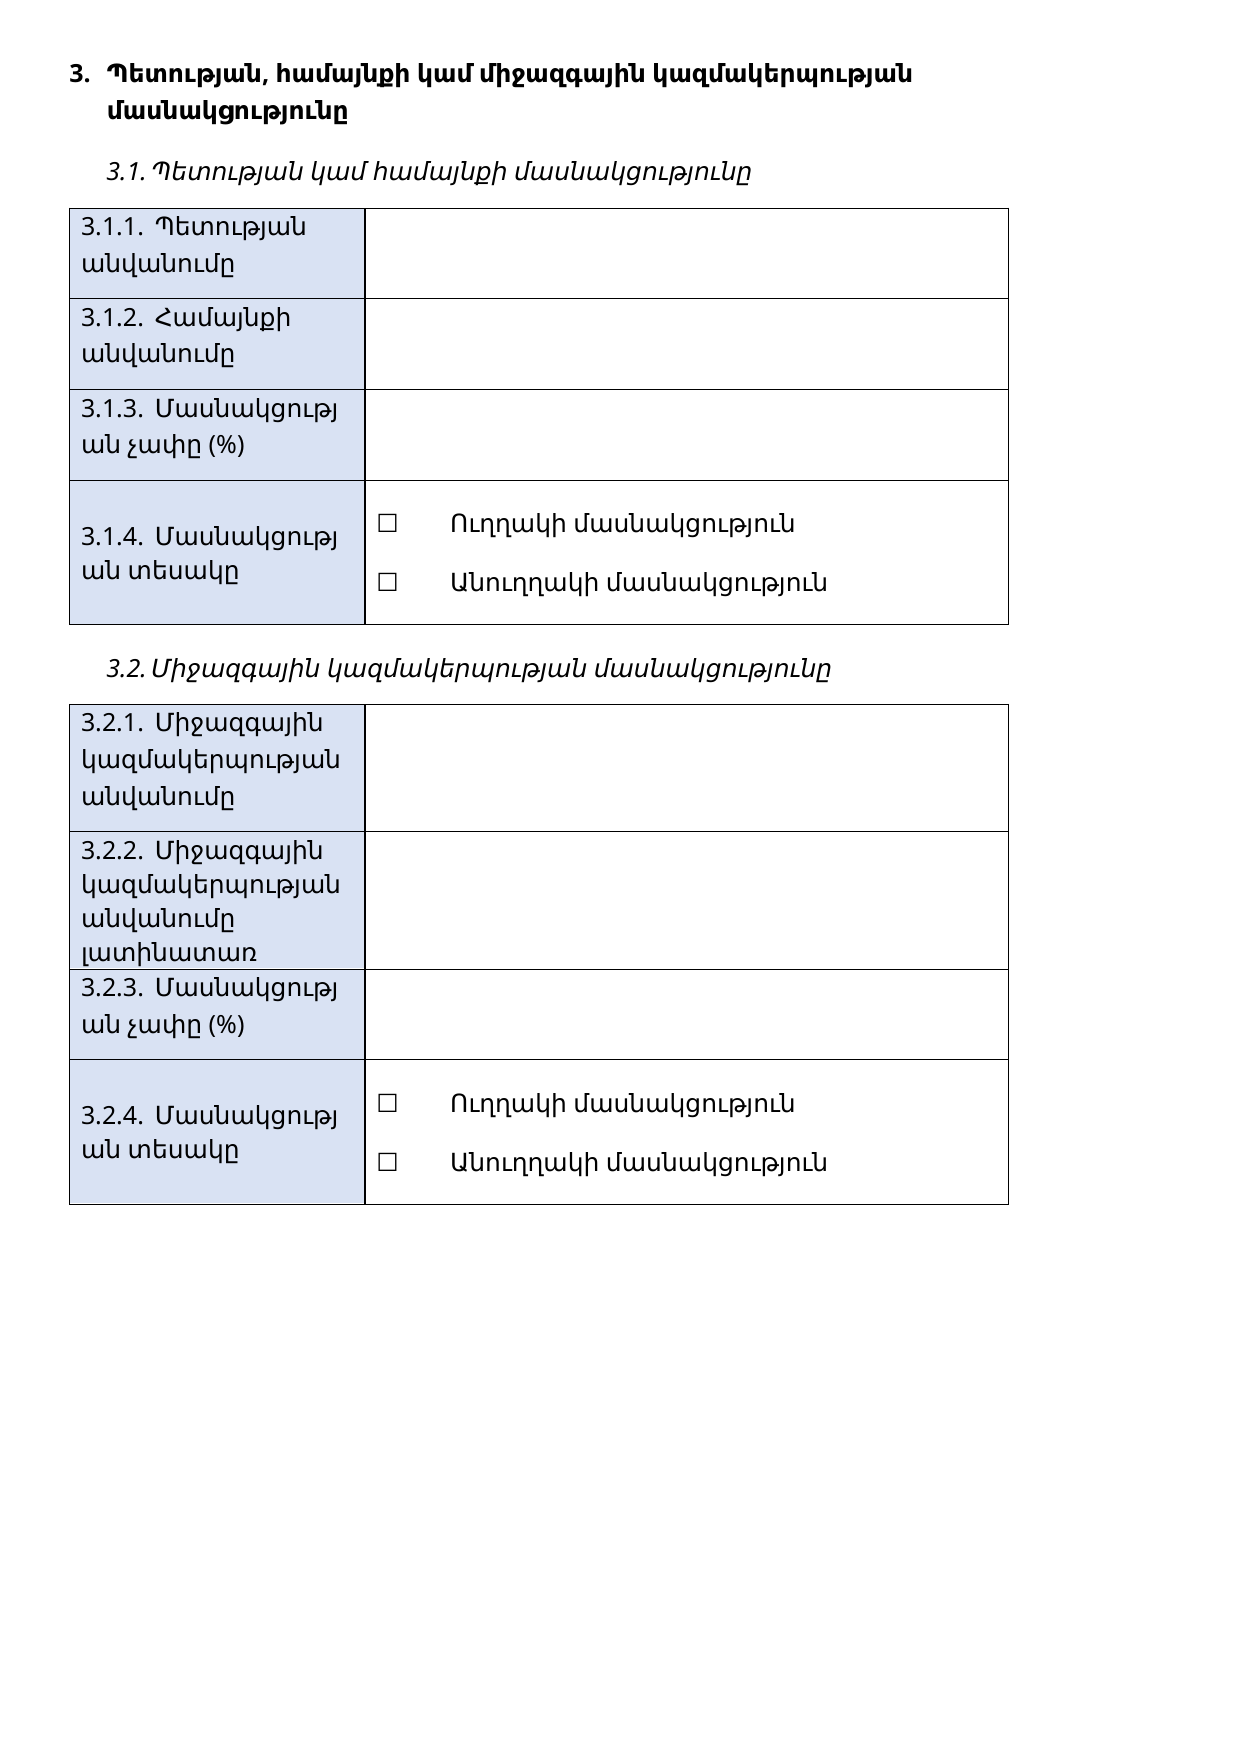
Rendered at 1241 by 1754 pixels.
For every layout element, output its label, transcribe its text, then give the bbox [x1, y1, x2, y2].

table_cell Ուղղակի մասնակցություն Անուղղակի մասնակցություն [366, 1060, 1008, 1203]
list Պետության, համայնքի կամ միջազգային կազմակերպության մասնակցությունը [69, 56, 1152, 126]
table_cell Մասնակցության չափը (%) [70, 970, 364, 1059]
table_header [366, 209, 1008, 298]
table_cell Համայնքի անվանումը [70, 299, 364, 389]
table_cell [366, 970, 1008, 1059]
table_cell Միջազգային կազմակերպության անվանումը լատինատառ [70, 832, 364, 968]
table_cell [366, 390, 1008, 480]
table_cell [366, 299, 1008, 389]
table_cell Մասնակցության տեսակը [70, 481, 364, 624]
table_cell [366, 481, 1008, 624]
table_cell [366, 832, 1008, 968]
table_cell Մասնակցության տեսակը [70, 1060, 364, 1203]
list Պետության կամ համայնքի մասնակցությունը [106, 154, 1152, 188]
table_header Պետության անվանումը [70, 209, 364, 298]
table_header Միջազգային կազմակերպության անվանումը [70, 705, 364, 831]
list Միջազգային կազմակերպության մասնակցությունը [106, 650, 1152, 684]
table_header [366, 705, 1008, 831]
table_cell Մասնակցության չափը (%) [70, 390, 364, 480]
